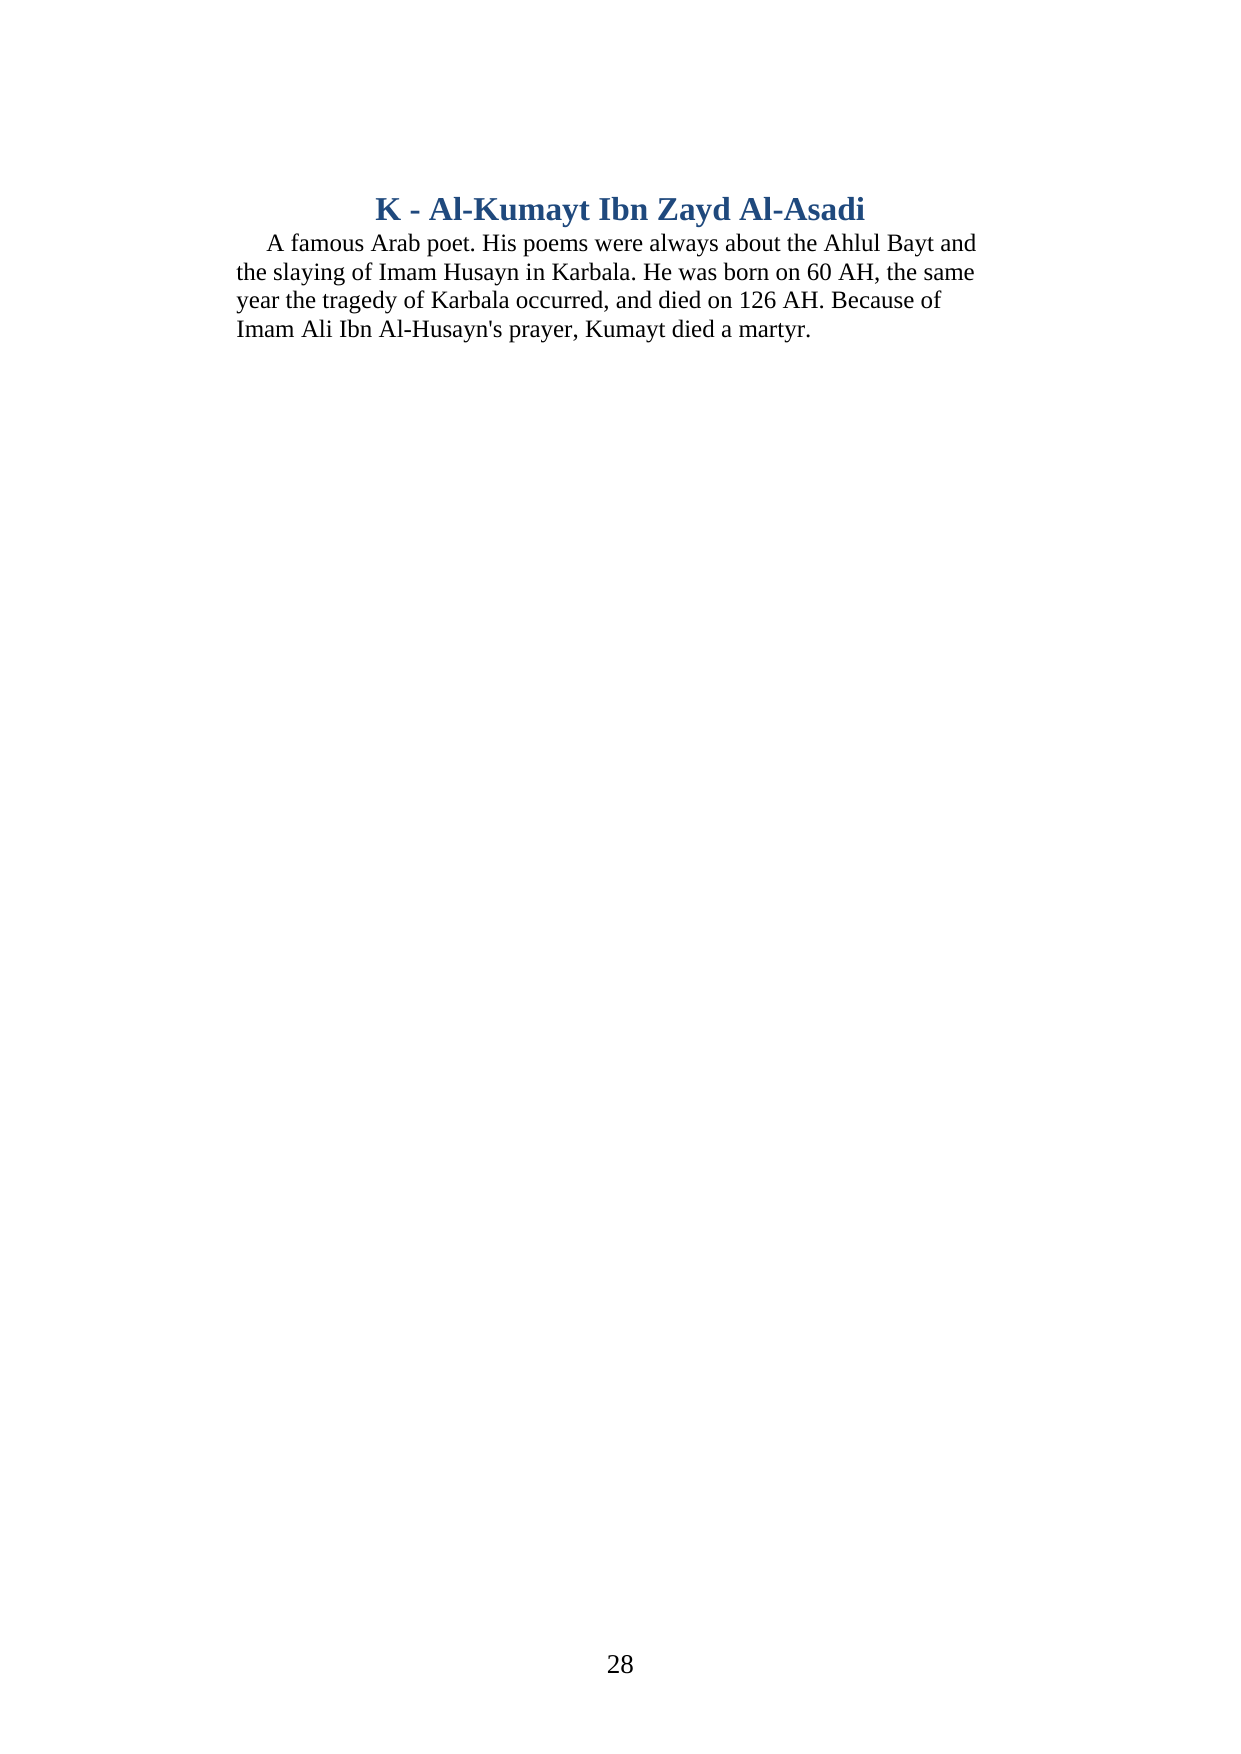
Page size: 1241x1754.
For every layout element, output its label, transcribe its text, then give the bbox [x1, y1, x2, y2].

text A famous Arab poet. His poems were always about the Ahlul Bayt and the slaying of Imam Husayn in Karbala. He was born on 60 AH, the same year the tragedy of Karbala occurred, and died on 126 AH. Because of Imam Ali Ibn Al-Husayn's prayer, Kumayt died a martyr. [236, 228, 1004, 343]
subtitle K - Al-Kumayt Ibn Zayd Al-Asadi [236, 190, 1004, 228]
